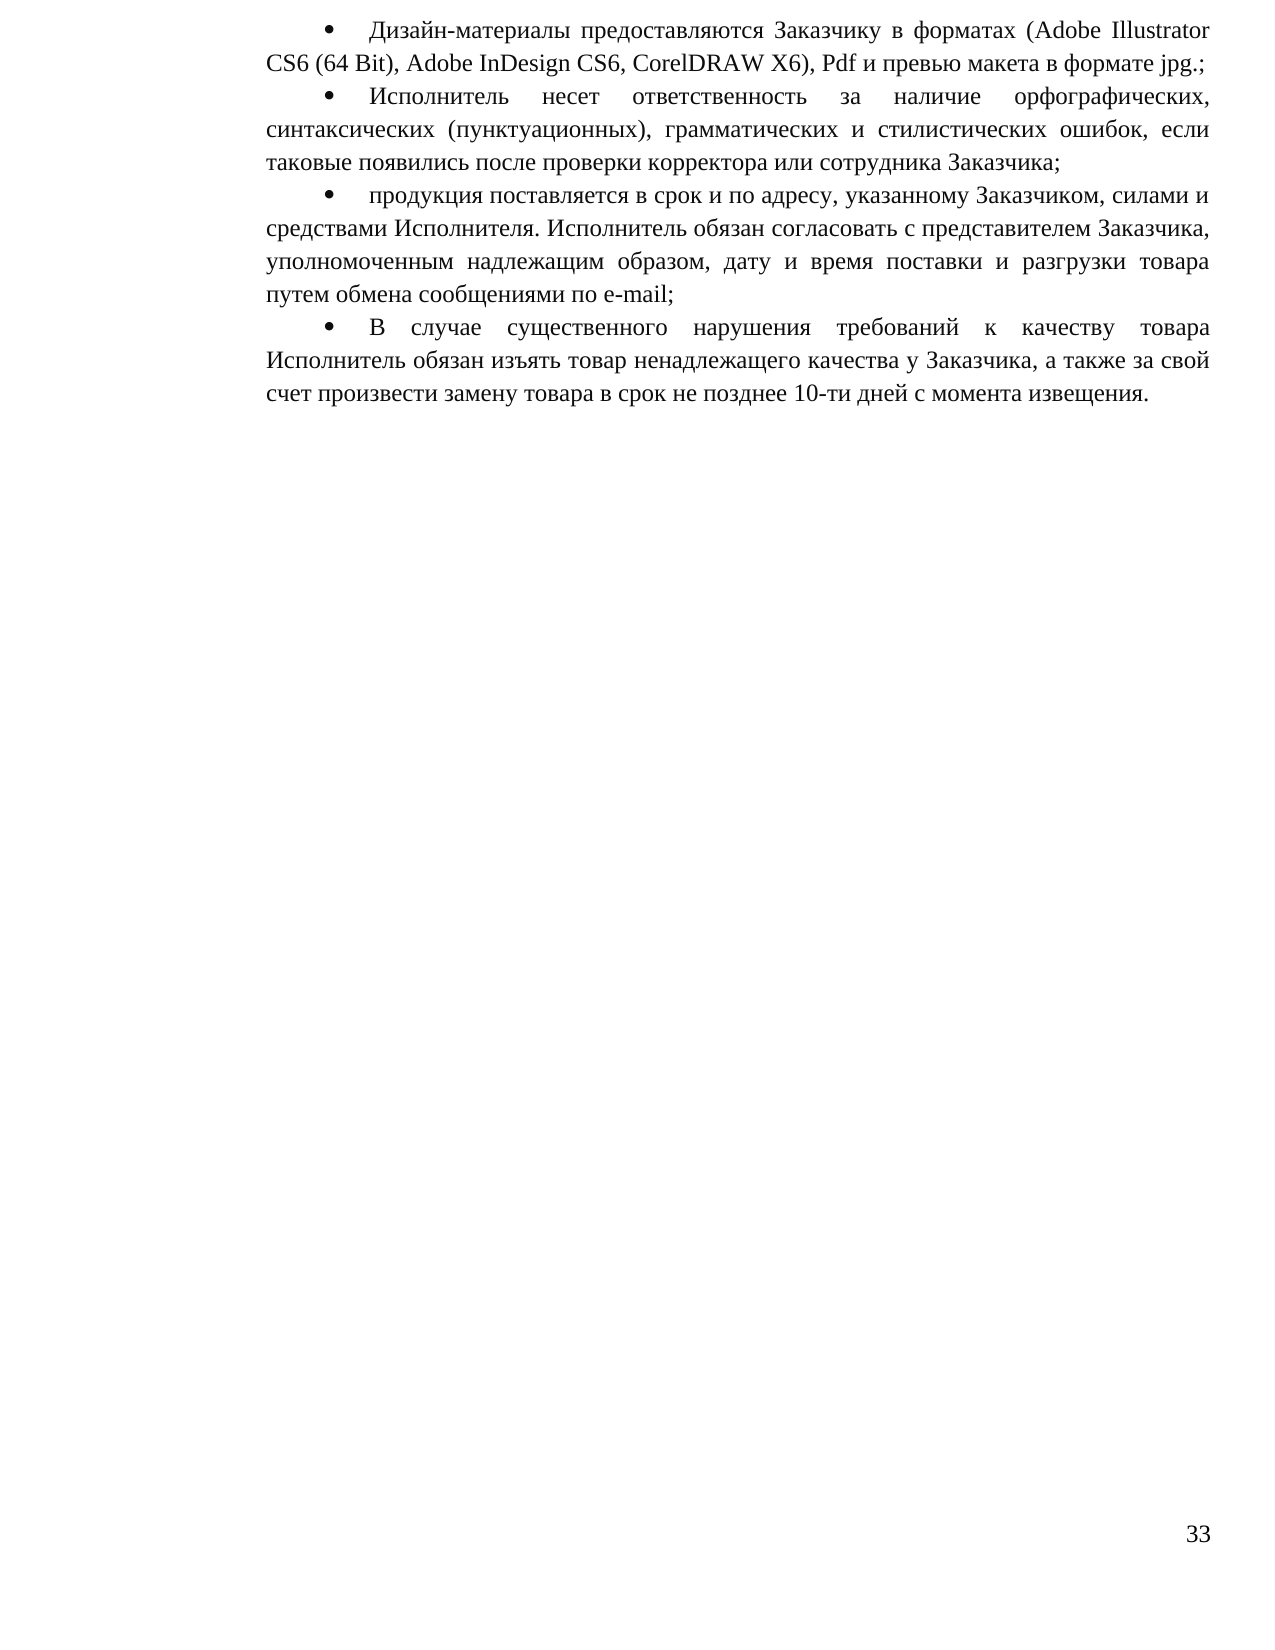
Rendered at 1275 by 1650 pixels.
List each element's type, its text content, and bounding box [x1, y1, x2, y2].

list Исполнитель несет ответственность за наличие орфографических, синтаксических (пунктуационных), грамматических и стилистических ошибок, если таковые появились после проверки корректора или сотрудника Заказчика; [266, 81, 1211, 176]
list продукция поставляется в срок и по адресу, указанному Заказчиком, силами и средствами Исполнителя. Исполнитель обязан согласовать с представителем Заказчика, уполномоченным надлежащим образом, дату и время поставки и разгрузки товара путем обмена сообщениями по e-mail; [266, 180, 1211, 308]
list В случае существенного нарушения требований к качеству товара Исполнитель обязан изъять товар ненадлежащего качества у Заказчика, а также за свой счет произвести замену товара в срок не позднее 10-ти дней с момента извещения. [266, 312, 1211, 407]
list Дизайн-материалы предоставляются Заказчику в форматах (Adobe Illustrator CS6 (64 Bit), Adobe InDesign CS6, CorelDRAW X6), Pdf и превью макета в формате jpg.; [266, 15, 1211, 77]
